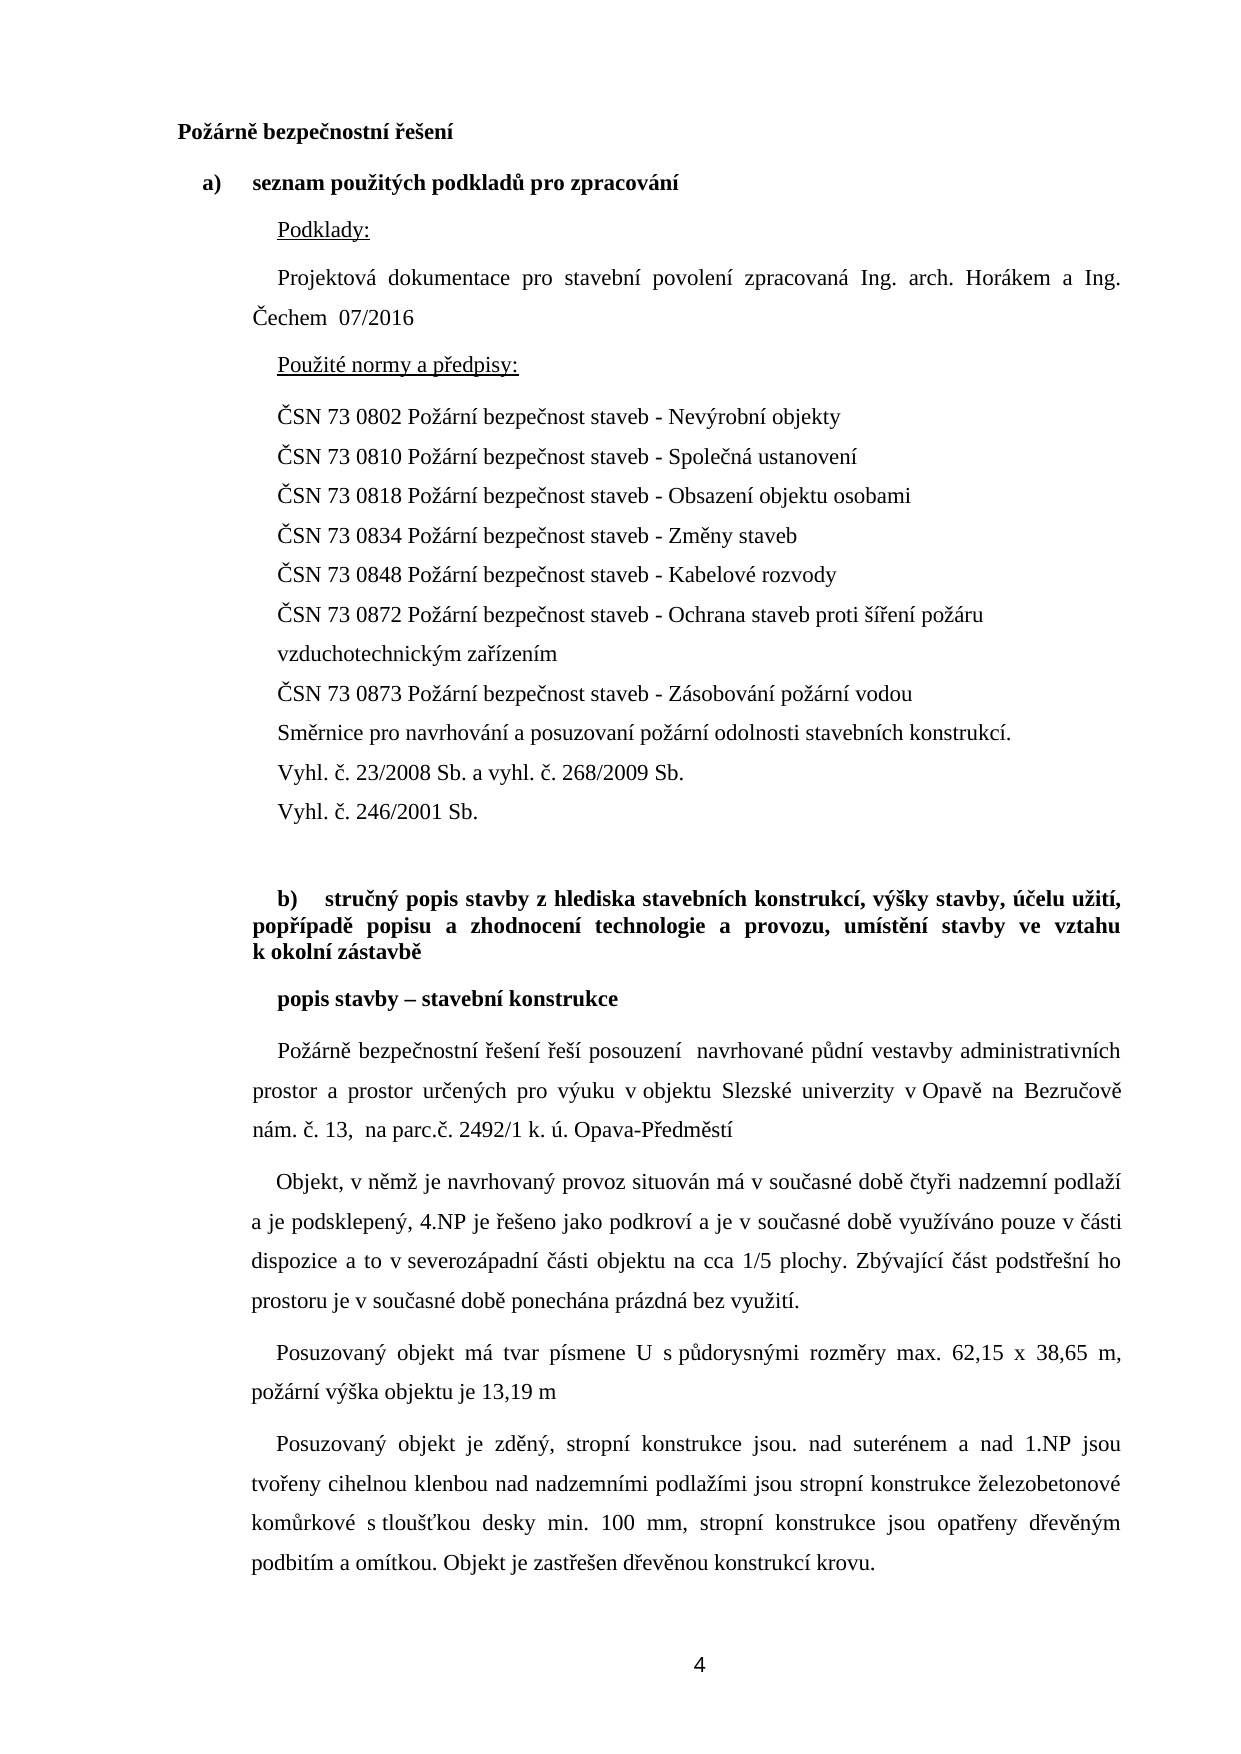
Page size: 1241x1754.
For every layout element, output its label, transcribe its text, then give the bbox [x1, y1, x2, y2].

text Podklady: [252, 216, 1122, 243]
text Požárně bezpečnostní řešení [177, 118, 1122, 144]
subtitle a) seznam použitých podkladů pro zpracování [202, 169, 1122, 196]
text Požárně bezpečnostní řešení řeší posouzení navrhované půdní vestavby administrativních prostor a prostor určených pro výuku v objektu Slezské univerzity v Opavě na Bezručově nám. č. 13, na parc.č. 2492/1 k. ú. Opava-Předměstí [252, 1037, 1122, 1143]
text Směrnice pro navrhování a posuzovaní požární odolnosti stavebních konstrukcí. [252, 719, 1122, 746]
text Posuzovaný objekt je zděný, stropní konstrukce jsou. nad suterénem a nad 1.NP jsou tvořeny cihelnou klenbou nad nadzemními podlažími jsou stropní konstrukce železobetonové komůrkové s tloušťkou desky min. 100 mm, stropní konstrukce jsou opatřeny dřevěným podbitím a omítkou. Objekt je zastřešen dřevěnou konstrukcí krovu. [251, 1430, 1122, 1575]
text Objekt, v němž je navrhovaný provoz situován má v současné době čtyři nadzemní podlaží a je podsklepený, 4.NP je řešeno jako podkroví a je v současné době využíváno pouze v části dispozice a to v severozápadní části objektu na cca 1/5 plochy. Zbývající část podstřešní ho prostoru je v současné době ponechána prázdná bez využití. [251, 1168, 1122, 1313]
text ČSN 73 0873 Požární bezpečnost staveb - Zásobování požární vodou [252, 680, 1122, 706]
text ČSN 73 0802 Požární bezpečnost staveb - Nevýrobní objekty [252, 403, 1122, 430]
text ČSN 73 0872 Požární bezpečnost staveb - Ochrana staveb proti šíření požáru vzduchotechnickým zařízením [277, 601, 1122, 667]
text Posuzovaný objekt má tvar písmene U s půdorysnými rozměry max. 62,15 x 38,65 m, požární výška objektu je 13,19 m [251, 1339, 1122, 1404]
text ČSN 73 0834 Požární bezpečnost staveb - Změny staveb [277, 522, 1122, 548]
text Vyhl. č. 23/2008 Sb. a vyhl. č. 268/2009 Sb. [252, 759, 1122, 785]
text ČSN 73 0818 Požární bezpečnost staveb - Obsazení objektu osobami [277, 482, 1122, 509]
text Projektová dokumentace pro stavební povolení zpracovaná Ing. arch. Horákem a Ing. Čechem 07/2016 [252, 264, 1122, 330]
text Použité normy a předpisy: [252, 351, 1122, 378]
subtitle b) stručný popis stavby z hlediska stavebních konstrukcí, výšky stavby, účelu užití, popřípadě popisu a zhodnocení technologie a provozu, umístění stavby ve vztahu k okolní zástavbě [252, 886, 1122, 964]
text popis stavby – stavební konstrukce [252, 985, 1122, 1012]
text ČSN 73 0848 Požární bezpečnost staveb - Kabelové rozvody [277, 561, 1122, 588]
text Vyhl. č. 246/2001 Sb. [252, 798, 1122, 824]
text ČSN 73 0810 Požární bezpečnost staveb - Společná ustanovení [277, 443, 1122, 469]
